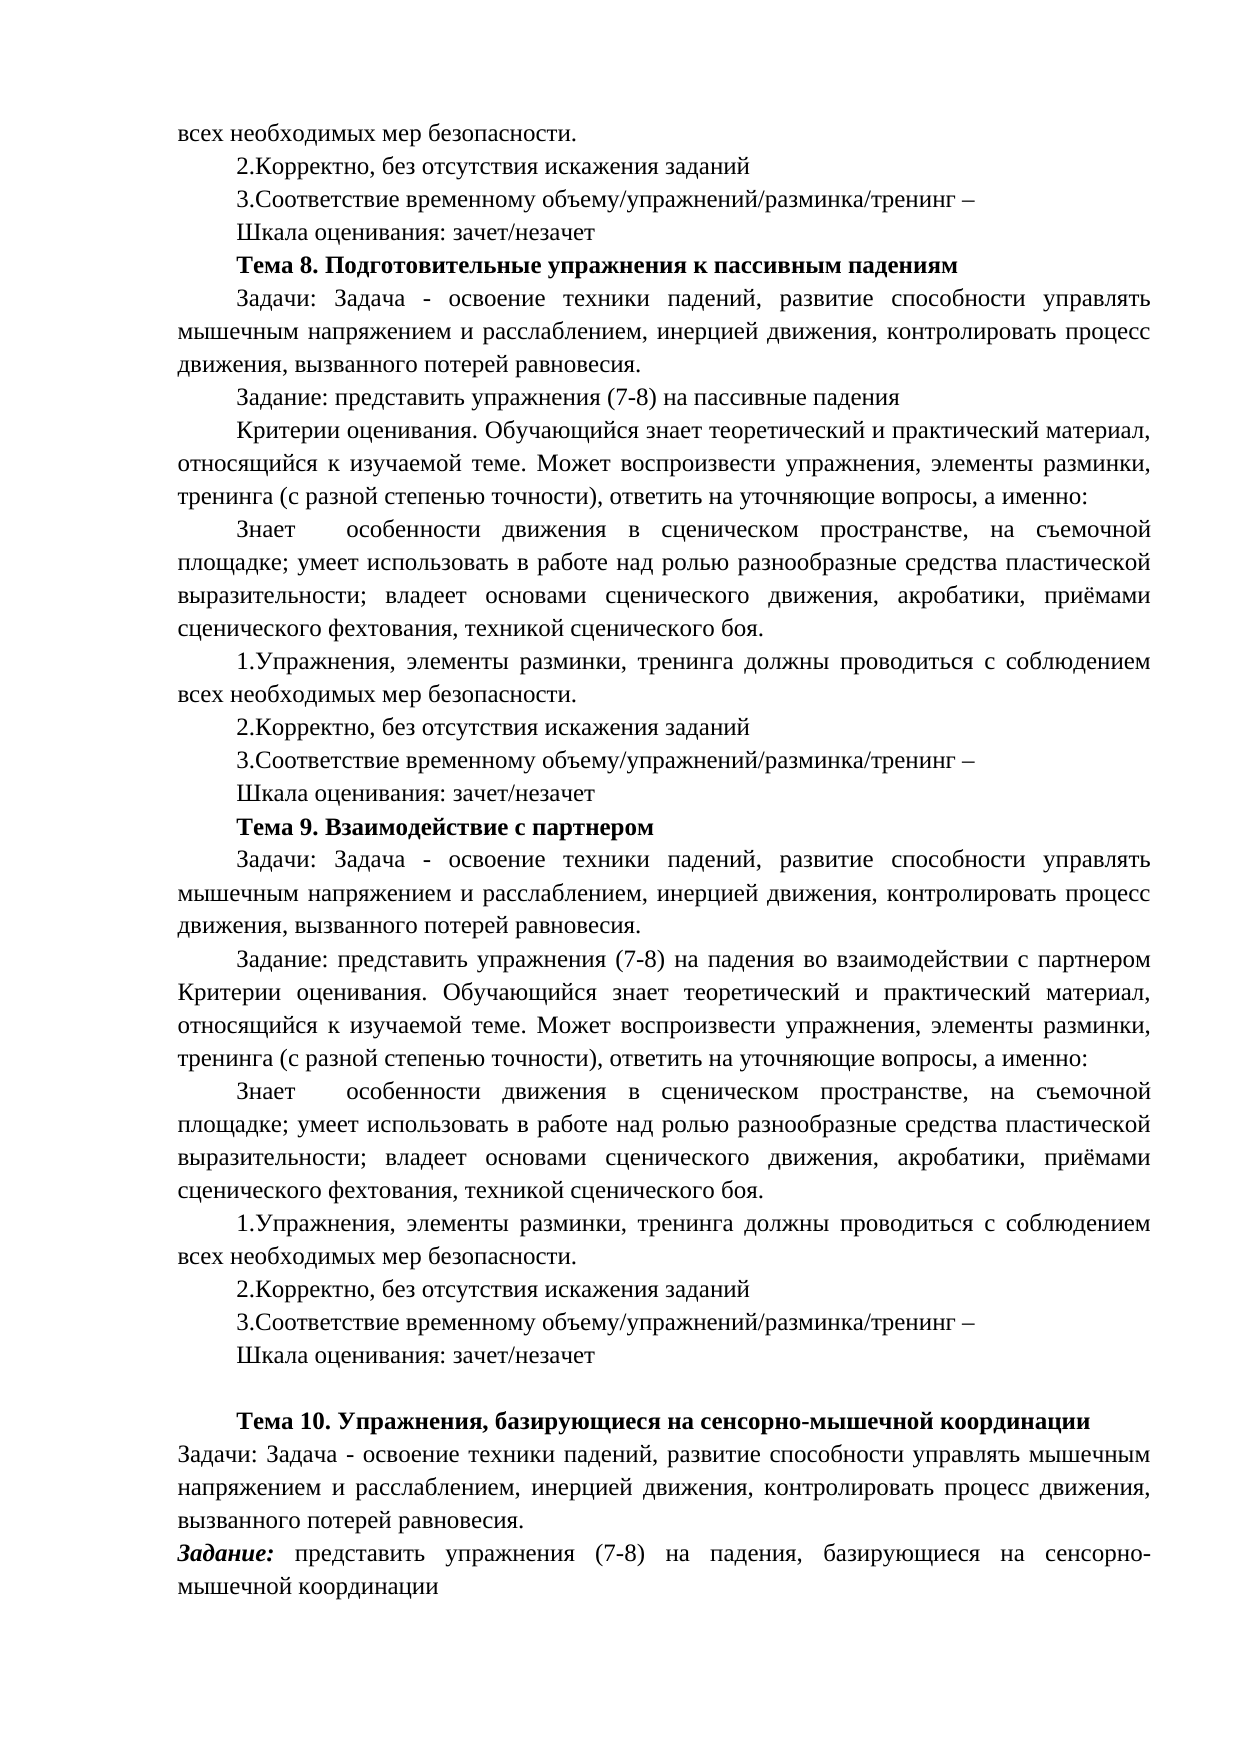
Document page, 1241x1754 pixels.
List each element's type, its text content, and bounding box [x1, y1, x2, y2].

text Шкала оценивания: зачет/незачет [177, 217, 1152, 246]
text Шкала оценивания: зачет/незачет [177, 778, 1152, 807]
text Тема 9. Взаимодействие с партнером [177, 812, 1152, 840]
text 3.Соответствие временному объему/упражнений/разминка/тренинг – [177, 184, 1152, 213]
text Задание: представить упражнения (7-8) на падения во взаимодействии с партнером Критерии оценивания. Обучающийся знает теоретический и практический материал, относящийся к изучаемой теме. Может воспроизвести упражнения, элементы разминки, тренинга (с разной степенью точности), ответить на уточняющие вопросы, а именно: [177, 944, 1152, 1071]
text 1.Упражнения, элементы разминки, тренинга должны проводиться с соблюдением всех необходимых мер безопасности. [177, 1208, 1152, 1269]
text Тема 8. Подготовительные упражнения к пассивным падениям [177, 250, 1152, 279]
text 3.Соответствие временному объему/упражнений/разминка/тренинг – [177, 746, 1152, 774]
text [177, 118, 1152, 147]
text 3.Соответствие временному объему/упражнений/разминка/тренинг – [177, 1307, 1152, 1336]
text 2.Корректно, без отсутствия искажения заданий [177, 1274, 1152, 1303]
text 2.Корректно, без отсутствия искажения заданий [177, 151, 1152, 180]
text 1.Упражнения, элементы разминки, тренинга должны проводиться с соблюдением всех необходимых мер безопасности. [177, 646, 1152, 708]
text Задание: представить упражнения (7-8) на падения, базирующиеся на сенсорно-мышечной координации [177, 1538, 1152, 1600]
text Задание: представить упражнения (7-8) на пассивные падения [177, 382, 1152, 411]
text Тема 10. Упражнения, базирующиеся на сенсорно-мышечной координации [177, 1406, 1152, 1435]
text Шкала оценивания: зачет/незачет [177, 1340, 1152, 1369]
text 2.Корректно, без отсутствия искажения заданий [177, 712, 1152, 741]
